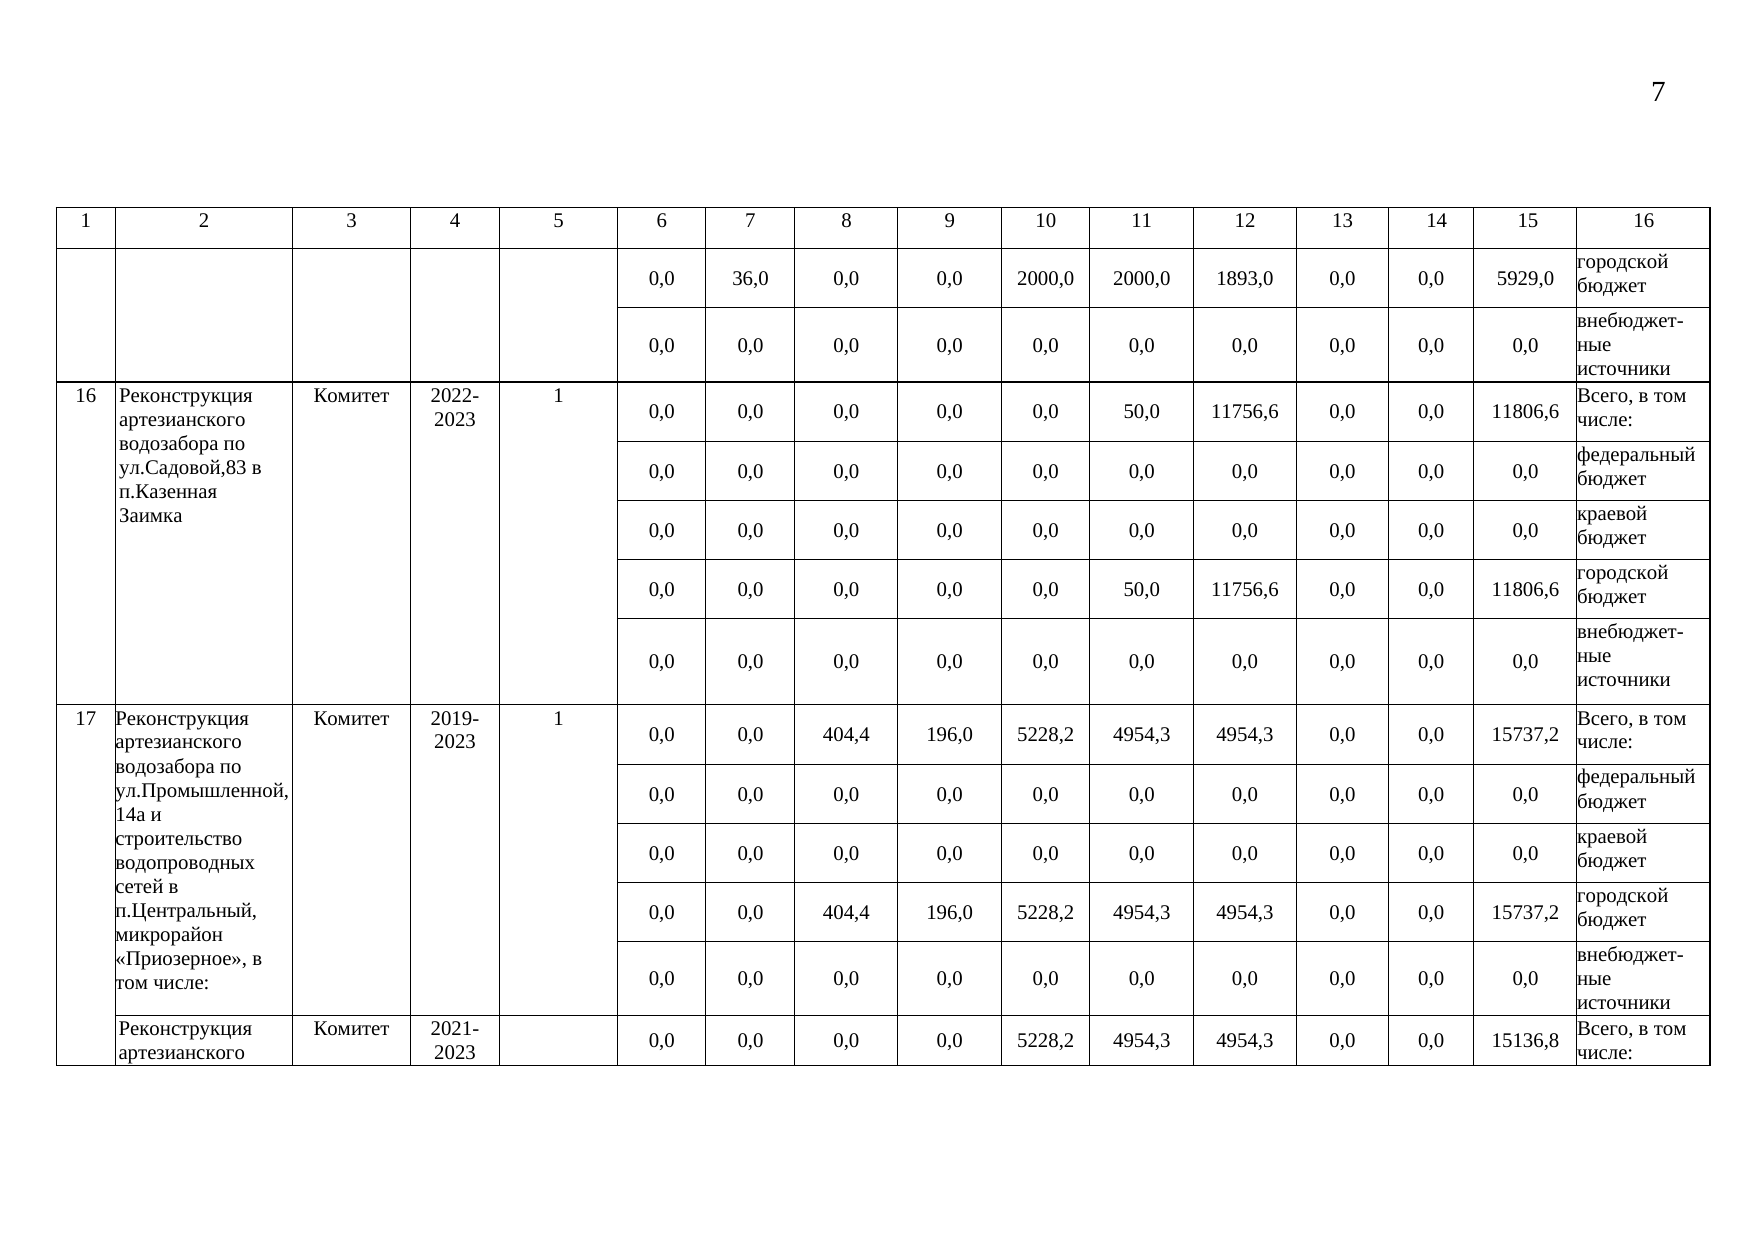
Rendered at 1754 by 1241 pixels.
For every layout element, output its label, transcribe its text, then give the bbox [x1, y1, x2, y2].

table_cell внебюджет-ные источники [1577, 619, 1709, 704]
table_cell внебюджет-ные источники [1577, 308, 1709, 381]
table_cell 0,0 [1297, 308, 1388, 381]
table_cell 0,0 [898, 619, 1001, 704]
table_header 8 [795, 208, 897, 248]
table_cell 0,0 [1002, 765, 1089, 822]
table_header 12 [1194, 208, 1296, 248]
table_cell 0,0 [706, 883, 794, 941]
table_cell 0,0 [1474, 308, 1576, 381]
table_cell 0,0 [1297, 560, 1388, 618]
table_cell федеральный бюджет [1577, 765, 1709, 822]
table_cell 0,0 [898, 442, 1001, 499]
table_cell 404,4 [795, 883, 897, 941]
table_cell краевой бюджет [1577, 824, 1709, 882]
table_cell 4954,3 [1194, 705, 1296, 763]
table_cell 0,0 [1389, 501, 1473, 559]
table_cell Комитет [293, 705, 410, 1015]
table_cell 0,0 [795, 1016, 897, 1065]
table_cell 0,0 [795, 942, 897, 1015]
table_cell 2019-2023 [411, 705, 499, 1015]
table_cell 0,0 [898, 765, 1001, 822]
table_header 13 [1297, 208, 1388, 248]
table_cell 0,0 [1002, 619, 1089, 704]
table_cell 50,0 [1090, 560, 1193, 618]
table_cell Всего, в том числе: [1577, 1016, 1709, 1065]
table_cell 0,0 [795, 442, 897, 499]
table_cell Реконструкция артезианского водозабора по ул.Промышленной, 14а и строительство водопроводных сетей в п.Центральный, микрорайон «Приозерное», в том числе: [116, 705, 292, 1015]
table_cell внебюджет-ные источники [1577, 942, 1709, 1015]
table_cell 0,0 [1002, 824, 1089, 882]
table_header 6 [618, 208, 705, 248]
table_cell 0,0 [618, 942, 705, 1015]
table_cell 0,0 [898, 824, 1001, 882]
table_cell 0,0 [898, 560, 1001, 618]
table_cell 0,0 [795, 249, 897, 307]
table_cell 1893,0 [1194, 249, 1296, 307]
table_cell 0,0 [1474, 824, 1576, 882]
table_cell 0,0 [1297, 765, 1388, 822]
table_cell 0,0 [618, 501, 705, 559]
table_cell 0,0 [706, 560, 794, 618]
table_cell 2000,0 [1002, 249, 1089, 307]
table_cell 0,0 [618, 619, 705, 704]
table_cell 0,0 [1090, 308, 1193, 381]
table_cell 0,0 [1297, 442, 1388, 499]
table_cell 0,0 [1389, 383, 1473, 441]
table_cell 4954,3 [1090, 1016, 1193, 1065]
table_cell 0,0 [1090, 442, 1193, 499]
table_cell 0,0 [795, 765, 897, 822]
table_cell 17 [57, 705, 115, 1065]
table_cell 0,0 [618, 383, 705, 441]
table_cell городской бюджет [1577, 883, 1709, 941]
table_cell 0,0 [1002, 308, 1089, 381]
table_cell 0,0 [706, 765, 794, 822]
table_cell 11806,6 [1474, 383, 1576, 441]
table_cell 0,0 [1194, 942, 1296, 1015]
table_cell краевой бюджет [1577, 501, 1709, 559]
table_cell 0,0 [1090, 501, 1193, 559]
table_cell 0,0 [795, 501, 897, 559]
table_cell 0,0 [1297, 249, 1388, 307]
table_cell 0,0 [898, 308, 1001, 381]
table_cell 0,0 [1474, 501, 1576, 559]
table_cell 0,0 [618, 824, 705, 882]
table_cell 36,0 [706, 249, 794, 307]
table_cell [500, 1016, 617, 1065]
table_cell 0,0 [1194, 308, 1296, 381]
table_cell 0,0 [1389, 883, 1473, 941]
table_cell 0,0 [898, 501, 1001, 559]
table_cell 0,0 [1297, 619, 1388, 704]
table_cell 50,0 [1090, 383, 1193, 441]
table_header 1 [57, 208, 115, 248]
table_cell 4954,3 [1194, 1016, 1296, 1065]
table_cell Реконструкция артезианского водозабора по ул.Садовой,83 в п.Казенная Заимка [116, 383, 292, 704]
table_cell 15136,8 [1474, 1016, 1576, 1065]
table_cell 0,0 [1389, 249, 1473, 307]
table_cell 2000,0 [1090, 249, 1193, 307]
table_cell 4954,3 [1090, 883, 1193, 941]
table_cell 5228,2 [1002, 1016, 1089, 1065]
table_cell 0,0 [1389, 942, 1473, 1015]
table_cell 11806,6 [1474, 560, 1576, 618]
table_cell 0,0 [1090, 765, 1193, 822]
table_cell 0,0 [1297, 824, 1388, 882]
table_cell 0,0 [1389, 705, 1473, 763]
table_cell 0,0 [1389, 442, 1473, 499]
table_cell 0,0 [898, 383, 1001, 441]
table_cell 0,0 [1297, 1016, 1388, 1065]
table_header 14 [1389, 208, 1473, 248]
table_cell 0,0 [618, 1016, 705, 1065]
table_cell 0,0 [1002, 942, 1089, 1015]
table_cell 0,0 [1194, 501, 1296, 559]
table_cell 15737,2 [1474, 883, 1576, 941]
table_cell 0,0 [706, 705, 794, 763]
table_header 3 [293, 208, 410, 248]
table_cell 0,0 [898, 1016, 1001, 1065]
table_cell 0,0 [1297, 883, 1388, 941]
table_header 11 [1090, 208, 1193, 248]
table_cell 0,0 [1474, 619, 1576, 704]
table_cell 0,0 [1002, 501, 1089, 559]
table_cell 0,0 [1002, 442, 1089, 499]
table_cell городской бюджет [1577, 249, 1709, 307]
table_header 7 [706, 208, 794, 248]
table_cell 11756,6 [1194, 383, 1296, 441]
table_cell 5929,0 [1474, 249, 1576, 307]
table_cell 5228,2 [1002, 883, 1089, 941]
table_cell 0,0 [1090, 942, 1193, 1015]
table_cell 0,0 [618, 560, 705, 618]
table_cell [116, 1016, 292, 1065]
table_cell 0,0 [1389, 619, 1473, 704]
table_cell 0,0 [898, 249, 1001, 307]
table_cell 0,0 [1474, 765, 1576, 822]
table_cell 0,0 [706, 383, 794, 441]
table_cell 15737,2 [1474, 705, 1576, 763]
table_cell 0,0 [1297, 383, 1388, 441]
table_cell 0,0 [1002, 560, 1089, 618]
table_cell 0,0 [1389, 824, 1473, 882]
table_cell 11756,6 [1194, 560, 1296, 618]
table_cell 0,0 [618, 765, 705, 822]
table_cell 0,0 [618, 308, 705, 381]
table_cell 0,0 [795, 824, 897, 882]
table_header 9 [898, 208, 1001, 248]
table_cell 0,0 [706, 942, 794, 1015]
table_cell 0,0 [1297, 501, 1388, 559]
table_cell 16 [57, 383, 115, 704]
table_cell 0,0 [795, 308, 897, 381]
table_header 5 [500, 208, 617, 248]
table_cell 0,0 [1194, 619, 1296, 704]
table_cell федеральный бюджет [1577, 442, 1709, 499]
table_cell 0,0 [618, 249, 705, 307]
table_cell 0,0 [618, 883, 705, 941]
table_cell 0,0 [1090, 619, 1193, 704]
table_cell 0,0 [1297, 705, 1388, 763]
table_cell 0,0 [1389, 560, 1473, 618]
table_cell 5228,2 [1002, 705, 1089, 763]
table_cell 404,4 [795, 705, 897, 763]
table_cell 0,0 [706, 308, 794, 381]
table_cell городской бюджет [1577, 560, 1709, 618]
table_cell 0,0 [706, 442, 794, 499]
table_cell 0,0 [706, 824, 794, 882]
table_cell 2022-2023 [411, 383, 499, 704]
table_header 15 [1474, 208, 1576, 248]
table_header 10 [1002, 208, 1089, 248]
table_cell 0,0 [706, 619, 794, 704]
table_header 4 [411, 208, 499, 248]
table_cell 0,0 [1194, 824, 1296, 882]
table_cell 0,0 [1194, 442, 1296, 499]
table_cell 0,0 [1194, 765, 1296, 822]
table_cell 0,0 [1002, 383, 1089, 441]
table_cell 0,0 [1297, 942, 1388, 1015]
table_cell 0,0 [618, 705, 705, 763]
table_cell Всего, в том числе: [1577, 383, 1709, 441]
table_cell 0,0 [1474, 442, 1576, 499]
table_cell 2021-2023 [411, 1016, 499, 1065]
table_cell 196,0 [898, 705, 1001, 763]
table_cell 0,0 [1090, 824, 1193, 882]
table_cell 0,0 [795, 619, 897, 704]
table_cell 1 [500, 705, 617, 1015]
table_cell 4954,3 [1090, 705, 1193, 763]
table_cell 0,0 [1389, 308, 1473, 381]
table_cell 0,0 [1389, 765, 1473, 822]
table_cell Всего, в том числе: [1577, 705, 1709, 763]
table_cell 0,0 [1474, 942, 1576, 1015]
table_cell 0,0 [795, 560, 897, 618]
table_cell 1 [500, 383, 617, 704]
table_cell 4954,3 [1194, 883, 1296, 941]
table_cell 0,0 [706, 501, 794, 559]
table_header 16 [1577, 208, 1709, 248]
table_cell 0,0 [706, 1016, 794, 1065]
table_cell 0,0 [1389, 1016, 1473, 1065]
table_header 2 [116, 208, 292, 248]
table_cell Комитет [293, 1016, 410, 1065]
table_cell Комитет [293, 383, 410, 704]
table_cell 0,0 [898, 942, 1001, 1015]
table_cell 0,0 [618, 442, 705, 499]
table_cell 196,0 [898, 883, 1001, 941]
table_cell 0,0 [795, 383, 897, 441]
